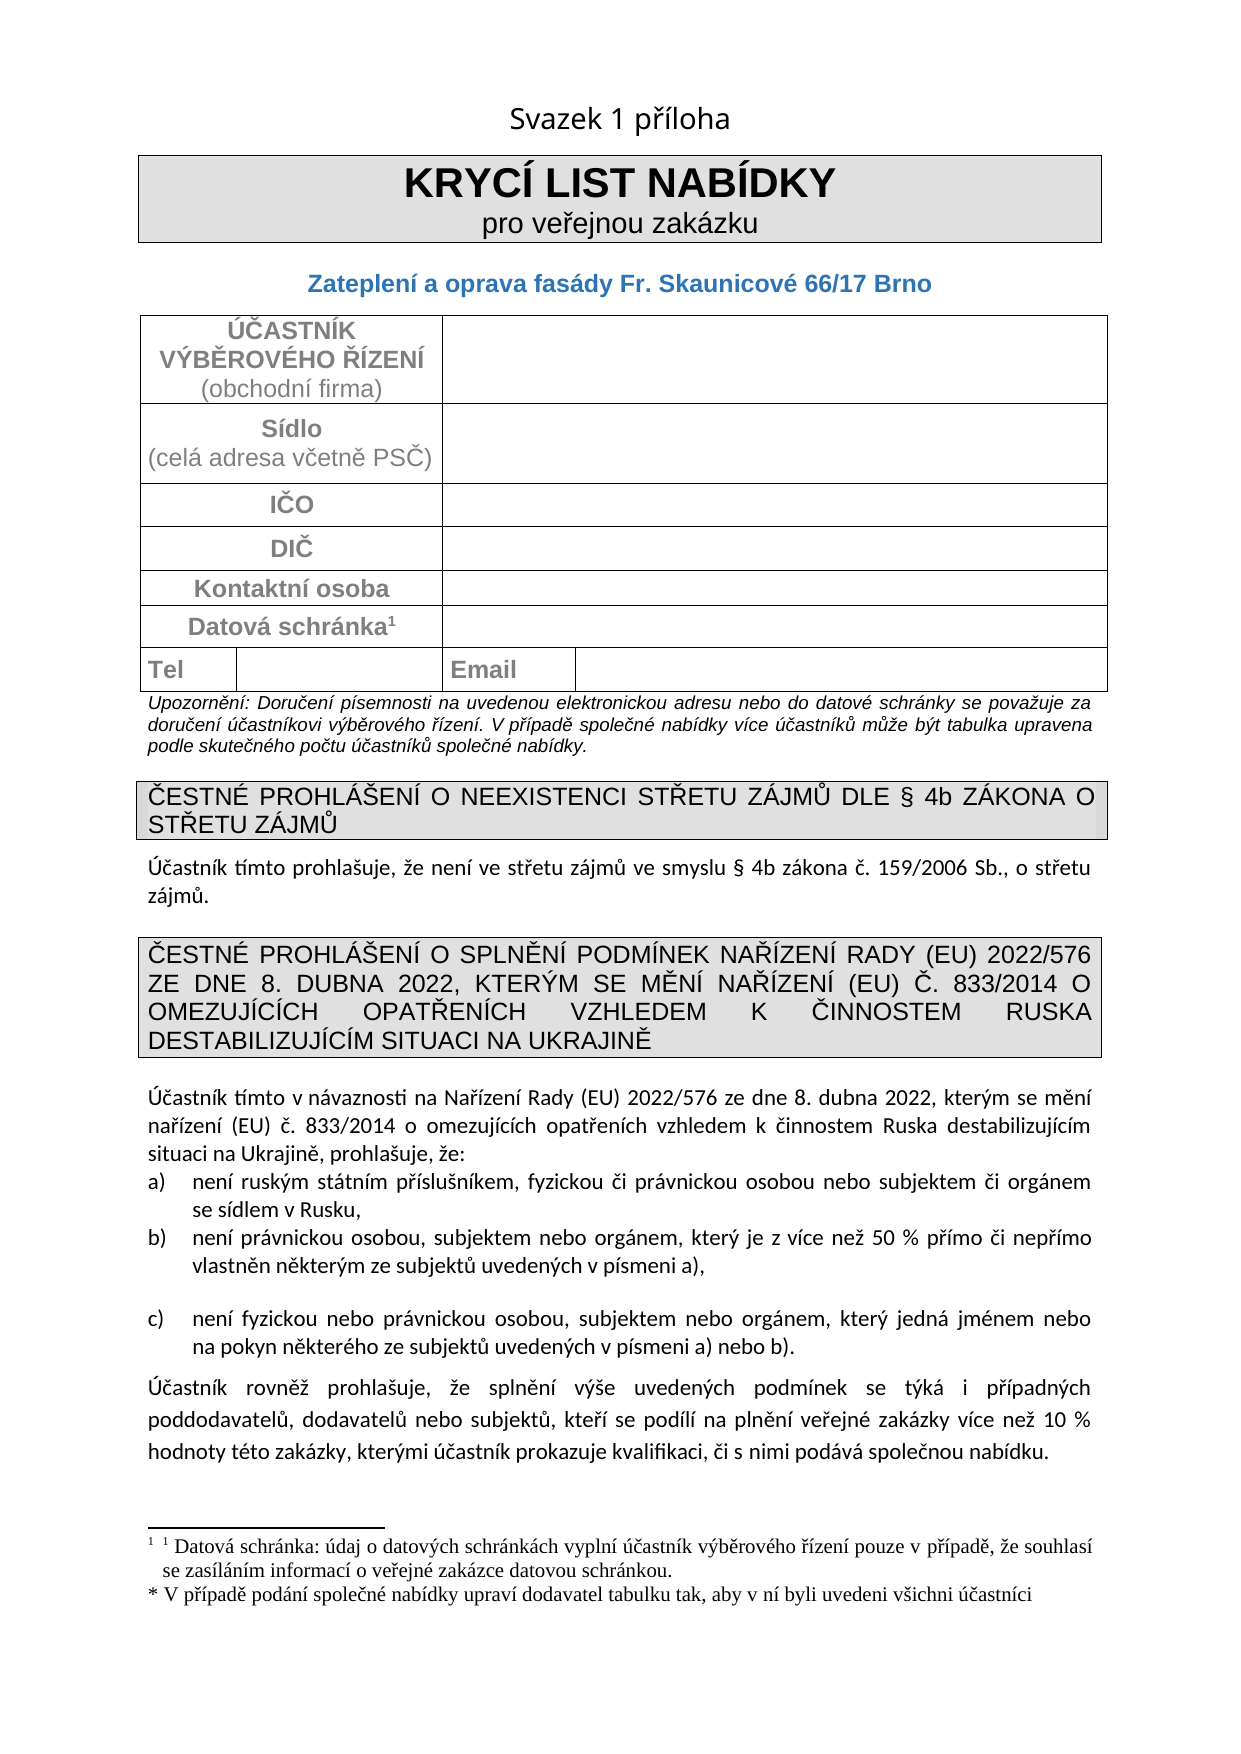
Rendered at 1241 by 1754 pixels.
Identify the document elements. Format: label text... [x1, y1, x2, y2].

list není fyzickou nebo právnickou osobou, subjektem nebo orgánem, který jedná jménem nebo na pokyn některého ze subjektů uvedených v písmeni a) nebo b). [148, 1304, 1092, 1360]
table_cell [237, 648, 442, 691]
text Zateplení a oprava fasády Fr. Skaunicové 66/17 Brno [148, 269, 1092, 298]
table_cell Tel [141, 648, 236, 691]
text KRYCÍ LIST NABÍDKY [139, 156, 1101, 203]
list není právnickou osobou, subjektem nebo orgánem, který je z více než 50 % přímo či nepřímo vlastněn některým ze subjektů uvedených v písmeni a), [148, 1223, 1092, 1279]
table_cell Kontaktní osoba [141, 571, 442, 605]
table_cell [576, 648, 1107, 691]
table_cell [443, 484, 1107, 526]
table_cell [443, 606, 1107, 647]
list není ruským státním příslušníkem, fyzickou či právnickou osobou nebo subjektem či orgánem se sídlem v Rusku, [148, 1167, 1092, 1223]
table_cell [443, 571, 1107, 605]
table_header [443, 316, 1107, 403]
table_header ÚČASTNÍK VÝBĚROVÉHO ŘÍZENÍ (obchodní firma) [141, 316, 442, 403]
text Účastník rovněž prohlašuje, že splnění výše uvedených podmínek se týká i případných poddodavatelů, dodavatelů nebo subjektů, kteří se podílí na plnění veřejné zakázky více než 10 % hodnoty této zakázky, kterými účastník prokazuje kvalifikaci, či s nimi podává společnou nabídku. [148, 1373, 1092, 1465]
text Svazek 1 příloha [148, 99, 1092, 138]
table_cell Sídlo (celá adresa včetně PSČ) [141, 404, 442, 483]
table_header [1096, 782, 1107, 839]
text ČESTNÉ PROHLÁŠENÍ O SPLNĚNÍ PODMÍNEK NAŘÍZENÍ RADY (EU) 2022/576 ZE DNE 8. DUBNA 2022, KTERÝM SE MĚNÍ NAŘÍZENÍ (EU) Č. 833/2014 O OMEZUJÍCÍCH OPATŘENÍCH VZHLEDEM K ČINNOSTEM RUSKA DESTABILIZUJÍCÍM SITUACI NA UKRAJINĚ [139, 938, 1101, 1057]
text Upozornění: Doručení písemnosti na uvedenou elektronickou adresu nebo do datové schránky se považuje za doručení účastníkovi výběrového řízení. V případě společné nabídky více účastníků může být tabulka upravena podle skutečného počtu účastníků společné nabídky. [148, 692, 1092, 757]
text Účastník tímto v návaznosti na Nařízení Rady (EU) 2022/576 ze dne 8. dubna 2022, kterým se mění nařízení (EU) č. 833/2014 o omezujících opatřeních vzhledem k činnostem Ruska destabilizujícím situaci na Ukrajině, prohlašuje, že: [148, 1083, 1092, 1167]
text pro veřejnou zakázku [139, 203, 1101, 242]
table_cell [443, 527, 1107, 570]
table_cell Datová schránka [141, 606, 442, 647]
table_cell Email [443, 648, 575, 691]
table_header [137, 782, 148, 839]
table_cell IČO [141, 484, 442, 526]
table_cell DIČ [141, 527, 442, 570]
table_cell [443, 404, 1107, 483]
text Účastník tímto prohlašuje, že není ve střetu zájmů ve smyslu § 4b zákona č. 159/2006 Sb., o střetu zájmů. [148, 853, 1092, 909]
